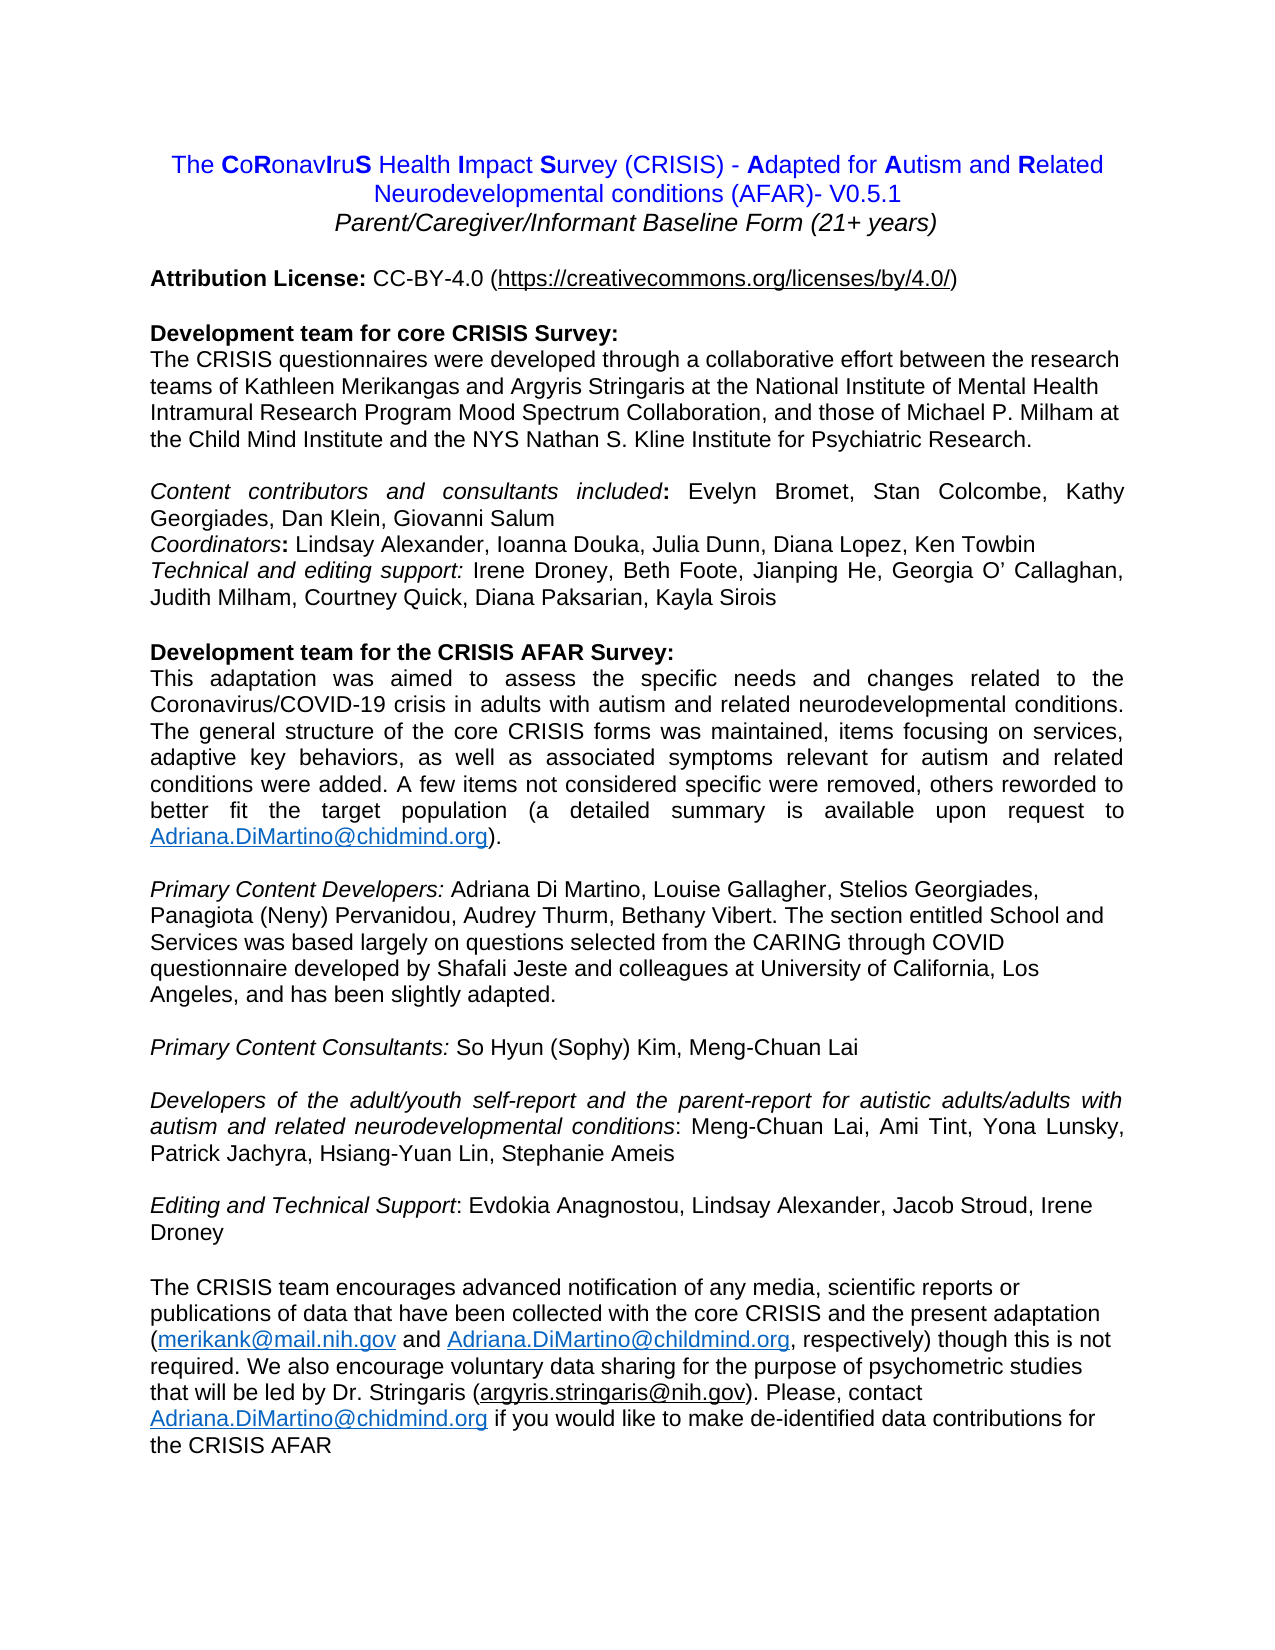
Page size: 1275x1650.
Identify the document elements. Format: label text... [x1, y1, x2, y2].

text The CRISIS team encourages advanced notification of any media, scientific reports or publications of data that have been collected with the core CRISIS and the present adaptation (merikank@mail.nih.gov and Adriana.DiMartino@childmind.org, respectively) though this is not required. We also encourage voluntary data sharing for the purpose of psychometric studies that will be led by Dr. Stringaris (argyris.stringaris@nih.gov). Please, contact Adriana.DiMartino@chidmind.org if you would like to make de-identified data contributions for the CRISIS AFAR [150, 1274, 1125, 1458]
text Development team for the CRISIS AFAR Survey: [150, 639, 1125, 665]
text Parent/Caregiver/Informant Baseline Form (21+ years) [150, 207, 1125, 236]
text Content contributors and consultants included: Evelyn Bromet, Stan Colcombe, Kathy Georgiades, Dan Klein, Giovanni Salum [150, 478, 1125, 531]
text Attribution License: CC-BY-4.0 (https://creativecommons.org/licenses/by/4.0/) [150, 265, 1125, 291]
text Developers of the adult/youth self-report and the parent-report for autistic adults/adults with autism and related neurodevelopmental conditions: Meng-Chuan Lai, Ami Tint, Yona Lunsky, Patrick Jachyra, Hsiang-Yuan Lin, Stephanie Ameis [150, 1087, 1125, 1166]
text Primary Content Developers: Adriana Di Martino, Louise Gallagher, Stelios Georgiades, Panagiota (Neny) Pervanidou, Audrey Thurm, Bethany Vibert. The section entitled School and Services was based largely on questions selected from the CARING through COVID questionnaire developed by Shafali Jeste and colleagues at University of California, Los Angeles, and has been slightly adapted. [150, 876, 1125, 1008]
text Coordinators: Lindsay Alexander, Ioanna Douka, Julia Dunn, Diana Lopez, Ken Towbin [150, 531, 1125, 557]
text Development team for core CRISIS Survey: [150, 320, 1125, 346]
text Editing and Technical Support: Evdokia Anagnostou, Lindsay Alexander, Jacob Stroud, Irene Droney [150, 1192, 1125, 1245]
text The CRISIS questionnaires were developed through a collaborative effort between the research teams of Kathleen Merikangas and Argyris Stringaris at the National Institute of Mental Health Intramural Research Program Mood Spectrum Collaboration, and those of Michael P. Milham at the Child Mind Institute and the NYS Nathan S. Kline Institute for Psychiatric Research. [150, 346, 1125, 452]
text Technical and editing support: Irene Droney, Beth Foote, Jianping He, Georgia O’ Callaghan, Judith Milham, Courtney Quick, Diana Paksarian, Kayla Sirois [150, 557, 1125, 610]
text This adaptation was aimed to assess the specific needs and changes related to the Coronavirus/COVID-19 crisis in adults with autism and related neurodevelopmental conditions. The general structure of the core CRISIS forms was maintained, items focusing on services, adaptive key behaviors, as well as associated symptoms relevant for autism and related conditions were added. A few items not considered specific were removed, others reworded to better fit the target population (a detailed summary is available upon request to Adriana.DiMartino@chidmind.org). [150, 665, 1125, 849]
text Primary Content Consultants: So Hyun (Sophy) Kim, Meng-Chuan Lai [150, 1034, 1125, 1060]
text The CoRonavIruS Health Impact Survey (CRISIS) - Adapted for Autism and Related Neurodevelopmental conditions (AFAR)- V0.5.1 [150, 150, 1125, 207]
